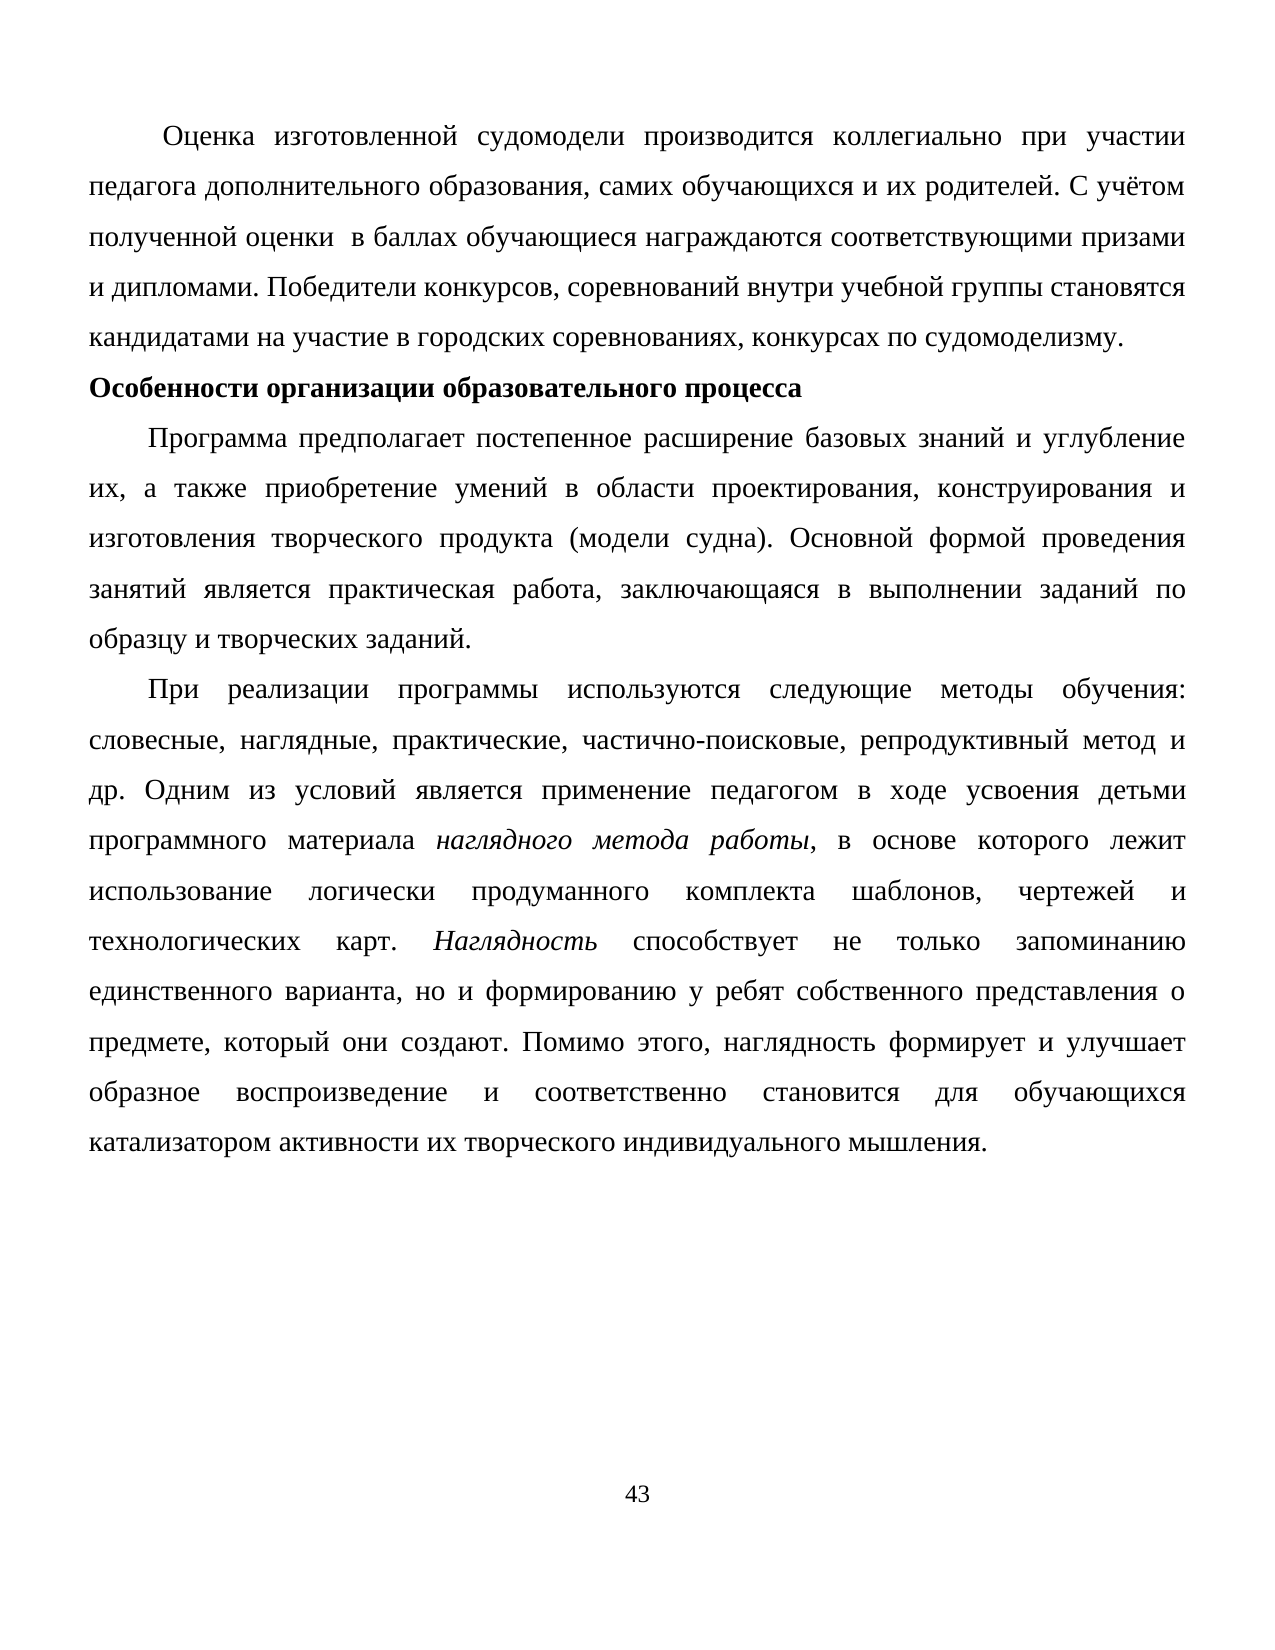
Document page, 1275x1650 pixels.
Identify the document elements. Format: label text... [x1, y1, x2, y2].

text При реализации программы используются следующие методы обучения: словесные, наглядные, практические, частично-поисковые, репродуктивный метод и др. Одним из условий является применение педагогом в ходе усвоения детьми программного материала наглядного метода работы, в основе которого лежит использование логически продуманного комплекта шаблонов, чертежей и технологических карт. Наглядность способствует не только запоминанию единственного варианта, но и формированию у ребят собственного представления о предмете, который они создают. Помимо этого, наглядность формирует и улучшает образное воспроизведение и соответственно становится для обучающихся катализатором активности их творческого индивидуального мышления. [89, 672, 1186, 1158]
subtitle Особенности организации образовательного процесса [89, 370, 1186, 403]
text Программа предполагает постепенное расширение базовых знаний и углубление их, а также приобретение умений в области проектирования, конструирования и изготовления творческого продукта (модели судна). Основной формой проведения занятий является практическая работа, заключающаяся в выполнении заданий по образцу и творческих заданий. [89, 420, 1186, 655]
text Оценка изготовленной судомодели производится коллегиально при участии педагога дополнительного образования, самих обучающихся и их родителей. С учётом полученной оценки в баллах обучающиеся награждаются соответствующими призами и дипломами. Победители конкурсов, соревнований внутри учебной группы становятся кандидатами на участие в городских соревнованиях, конкурсах по судомоделизму. [89, 118, 1186, 353]
